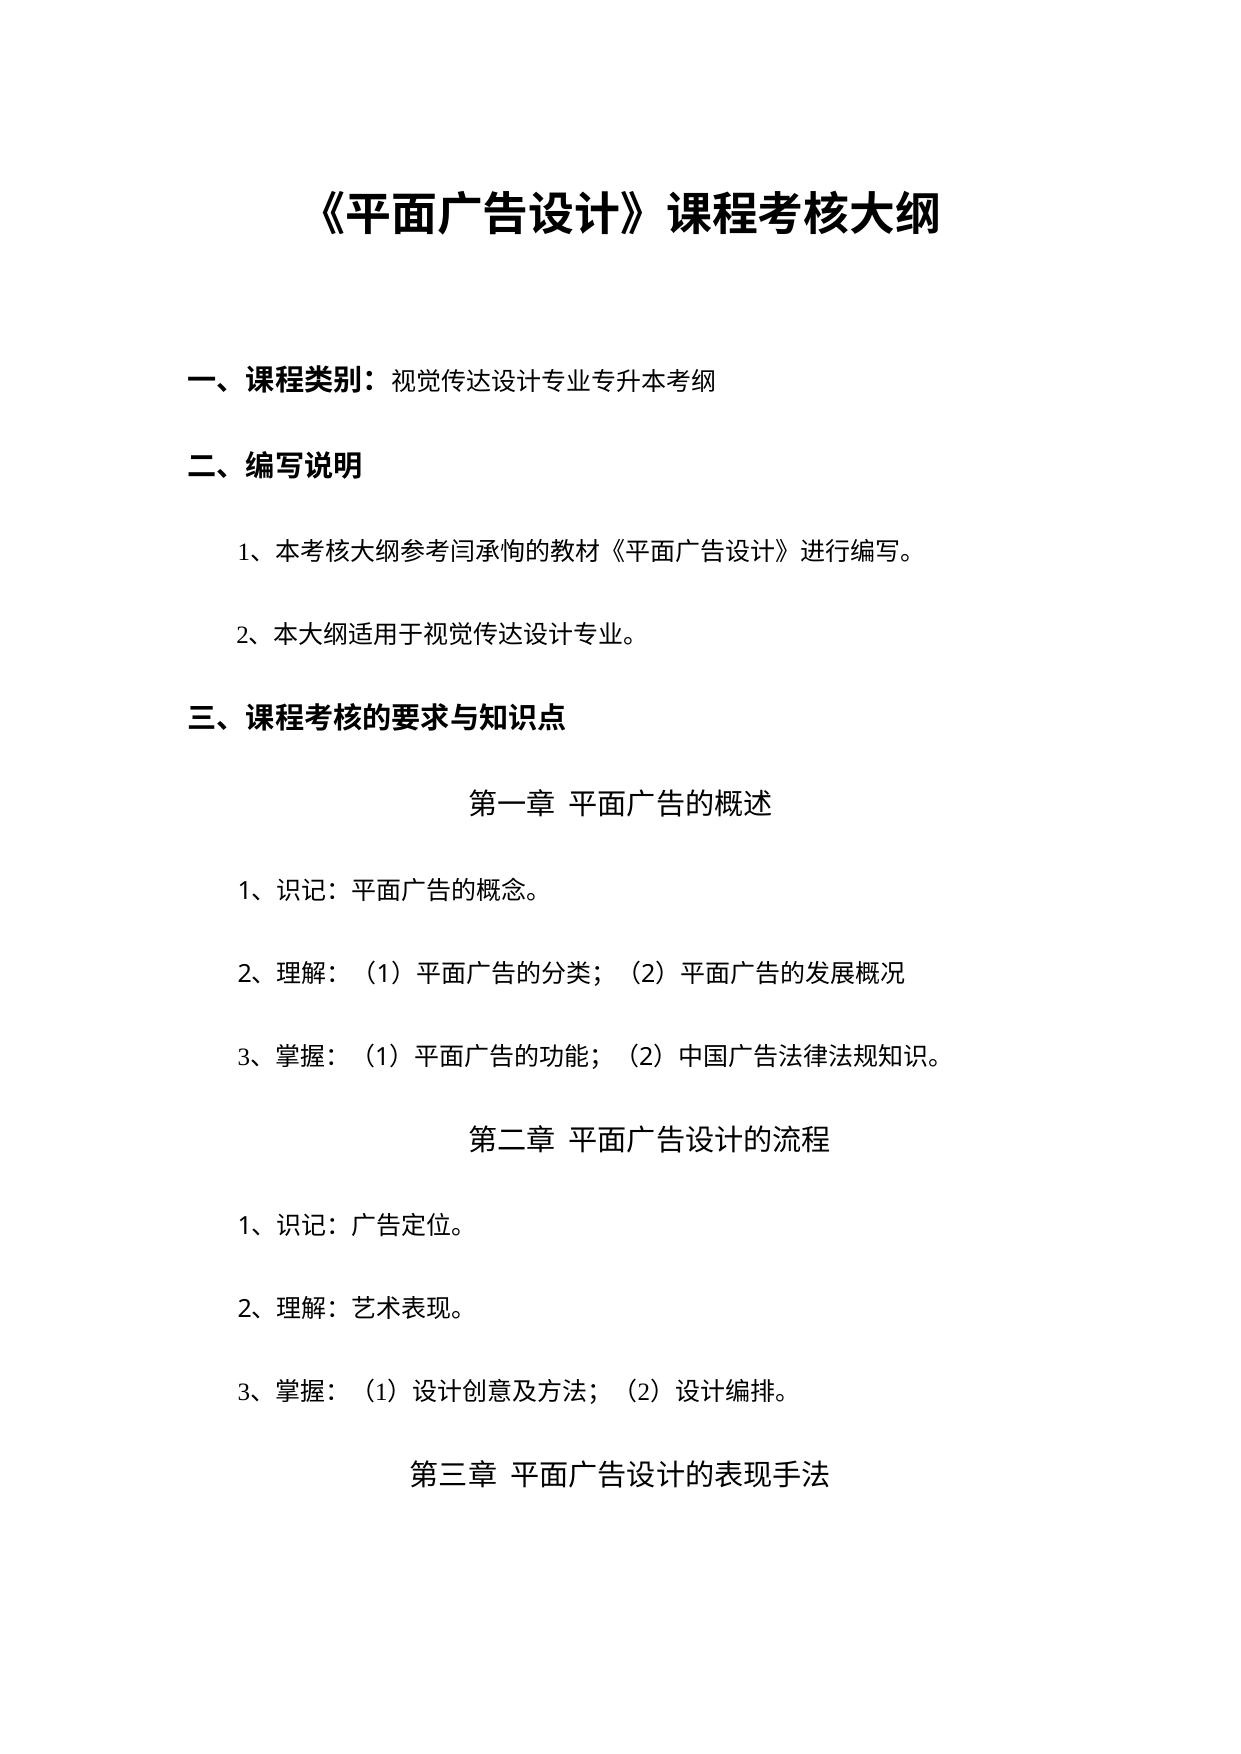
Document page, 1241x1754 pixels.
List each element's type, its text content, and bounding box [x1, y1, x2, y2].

text 1、识记：广告定位。 [187, 1191, 1053, 1256]
text 第三章 平面广告设计的表现手法 [187, 1441, 1053, 1506]
text 2、理解：艺术表现。 [187, 1274, 1053, 1339]
text 2、理解：（1）平面广告的分类；（2）平面广告的发展概况 [187, 939, 1053, 1004]
text 3、掌握：（1）设计创意及方法；（2）设计编排。 [187, 1357, 1053, 1422]
text 一、课程类别：视觉传达设计专业专升本考纲 [187, 345, 1053, 410]
text 第一章 平面广告的概述 [187, 769, 1053, 834]
text 2、本大纲适用于视觉传达设计专业。 [187, 600, 1053, 665]
text 第二章 平面广告设计的流程 [187, 1105, 1053, 1170]
subtitle 《平面广告设计》课程考核大纲 [187, 162, 1053, 259]
text 三、课程考核的要求与知识点 [187, 683, 1053, 748]
text 1、本考核大纲参考闫承恂的教材《平面广告设计》进行编写。 [187, 517, 1053, 582]
text 二、编写说明 [187, 431, 1053, 496]
text 3、掌握：（1）平面广告的功能；（2）中国广告法律法规知识。 [187, 1022, 1053, 1087]
text 1、识记：平面广告的概念。 [187, 856, 1053, 921]
